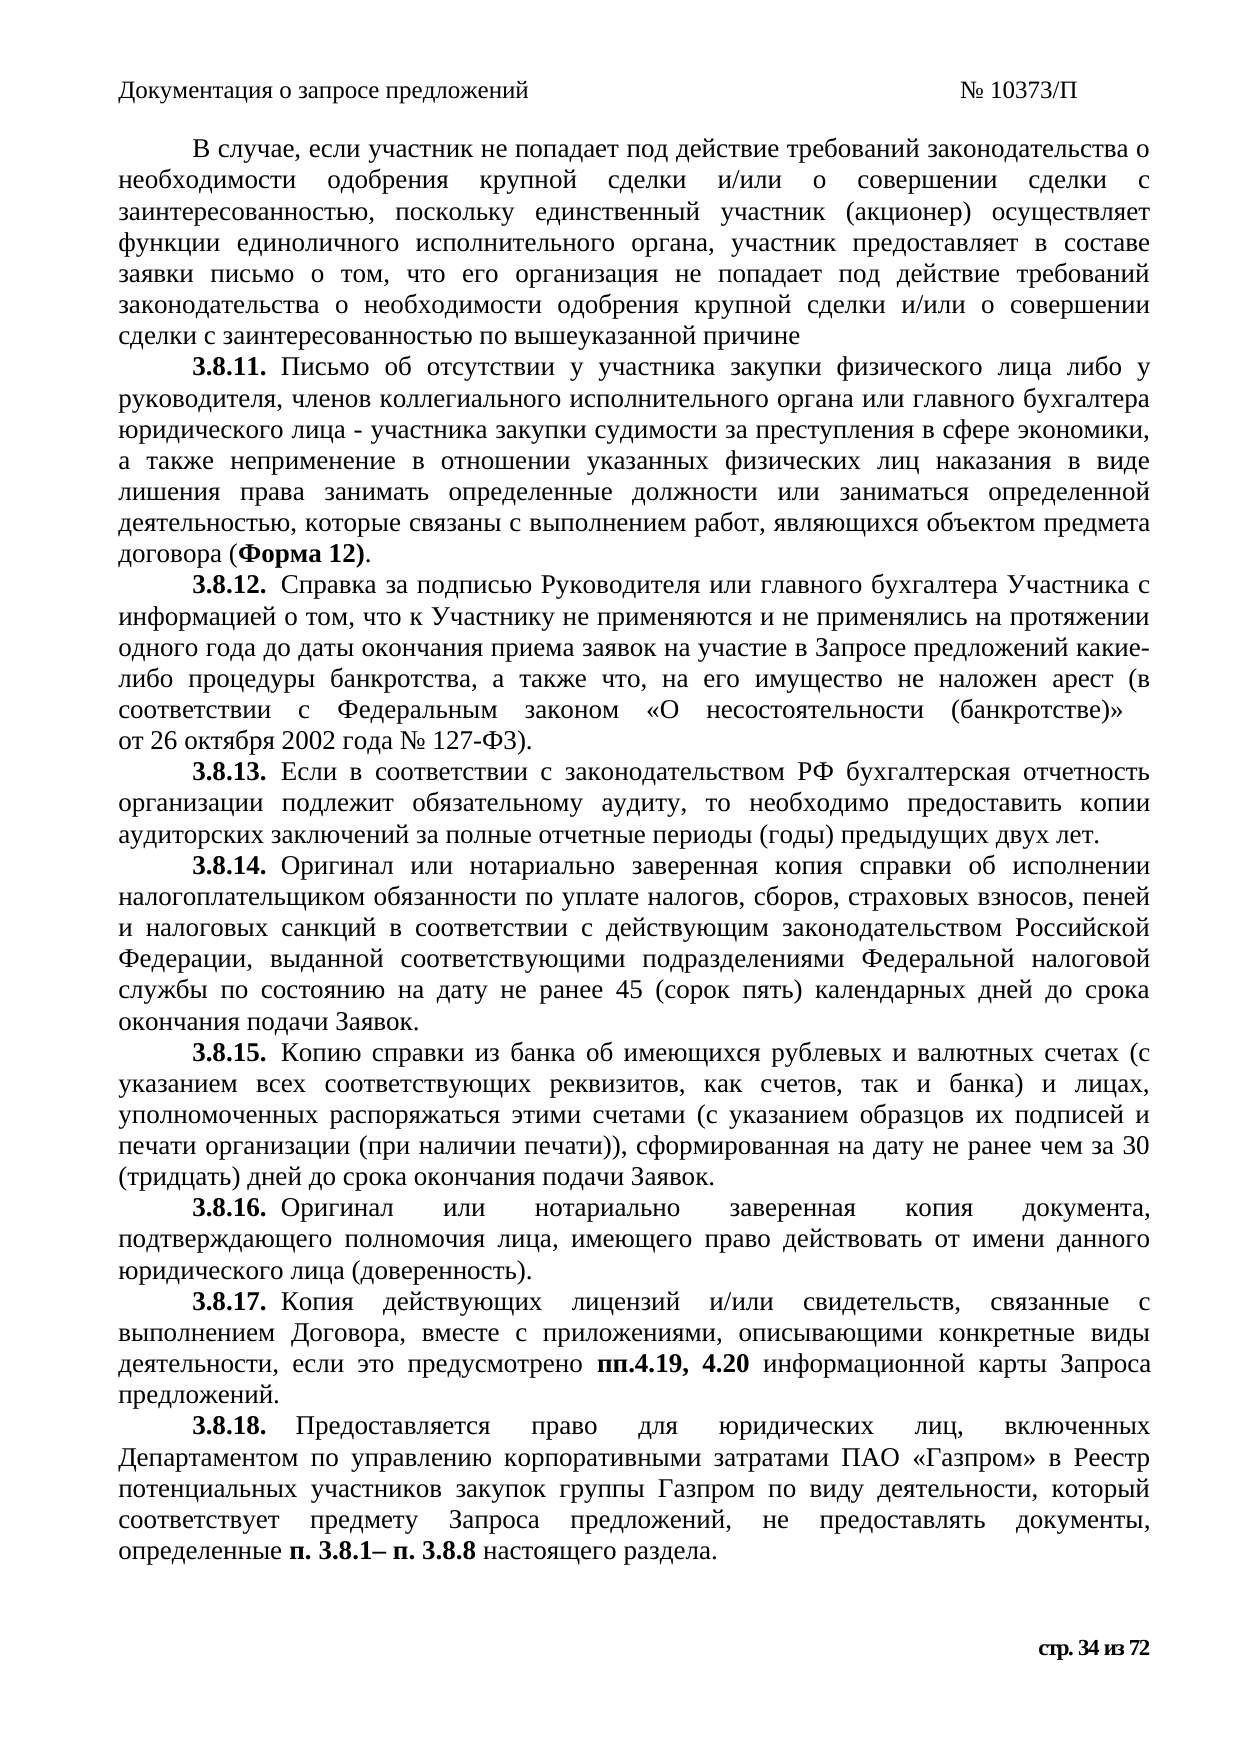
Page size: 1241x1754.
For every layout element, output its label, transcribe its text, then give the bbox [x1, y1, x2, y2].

text Предоставляется право для юридических лиц, включенных Департаментом по управлению корпоративными затратами ПАО «Газпром» в Реестр потенциальных участников закупок группы Газпром по виду деятельности, который соответствует предмету Запроса предложений, не предоставлять документы, определенные п. 3.8.1– п. 3.8.8 настоящего раздела. [118, 1409, 1152, 1565]
text Копию справки из банка об имеющихся рублевых и валютных счетах (с указанием всех соответствующих реквизитов, как счетов, так и банка) и лицах, уполномоченных распоряжаться этими счетами (с указанием образцов их подписей и печати организации (при наличии печати)), сформированная на дату не ранее чем за 30 (тридцать) дней до срока окончания подачи Заявок. [118, 1036, 1152, 1191]
text Письмо об отсутствии у участника закупки физического лица либо у руководителя, членов коллегиального исполнительного органа или главного бухгалтера юридического лица - участника закупки судимости за преступления в сфере экономики, а также неприменение в отношении указанных физических лиц наказания в виде лишения права занимать определенные должности или заниматься определенной деятельностью, которые связаны с выполнением работ, являющихся объектом предмета договора (Форма 12). [118, 351, 1152, 568]
text Справка за подписью Руководителя или главного бухгалтера Участника с информацией о том, что к Участнику не применяются и не применялись на протяжении одного года до даты окончания приема заявок на участие в Запросе предложений какие-либо процедуры банкротства, а также что, на его имущество не наложен арест (в соответствии с Федеральным законом «О несостоятельности (банкротстве)» от 26 октября 2002 года № 127-Ф3). [118, 568, 1152, 755]
text Оригинал или нотариально заверенная копия справки об исполнении налогоплательщиком обязанности по уплате налогов, сборов, страховых взносов, пеней и налоговых санкций в соответствии с действующим законодательством Российской Федерации, выданной соответствующими подразделениями Федеральной налоговой службы по состоянию на дату не ранее 45 (сорок пять) календарных дней до срока окончания подачи Заявок. [118, 849, 1152, 1036]
text Если в соответствии с законодательством РФ бухгалтерская отчетность организации подлежит обязательному аудиту, то необходимо предоставить копии аудиторских заключений за полные отчетные периоды (годы) предыдущих двух лет. [118, 755, 1152, 849]
list В случае, если участник не попадает под действие требований законодательства о необходимости одобрения крупной сделки и/или о совершении сделки с заинтересованностью, поскольку единственный участник (акционер) осуществляет функции единоличного исполнительного органа, участник предоставляет в составе заявки письмо о том, что его организация не попадает под действие требований законодательства о необходимости одобрения крупной сделки и/или о совершении сделки с заинтересованностью по вышеуказанной причине [118, 132, 1152, 351]
text Копия действующих лицензий и/или свидетельств, связанные с выполнением Договора, вместе с приложениями, описывающими конкретные виды деятельности, если это предусмотрено пп.4.19, 4.20 информационной карты Запроса предложений. [118, 1285, 1152, 1409]
text Оригинал или нотариально заверенная копия документа, подтверждающего полномочия лица, имеющего право действовать от имени данного юридического лица (доверенность). [118, 1191, 1152, 1285]
